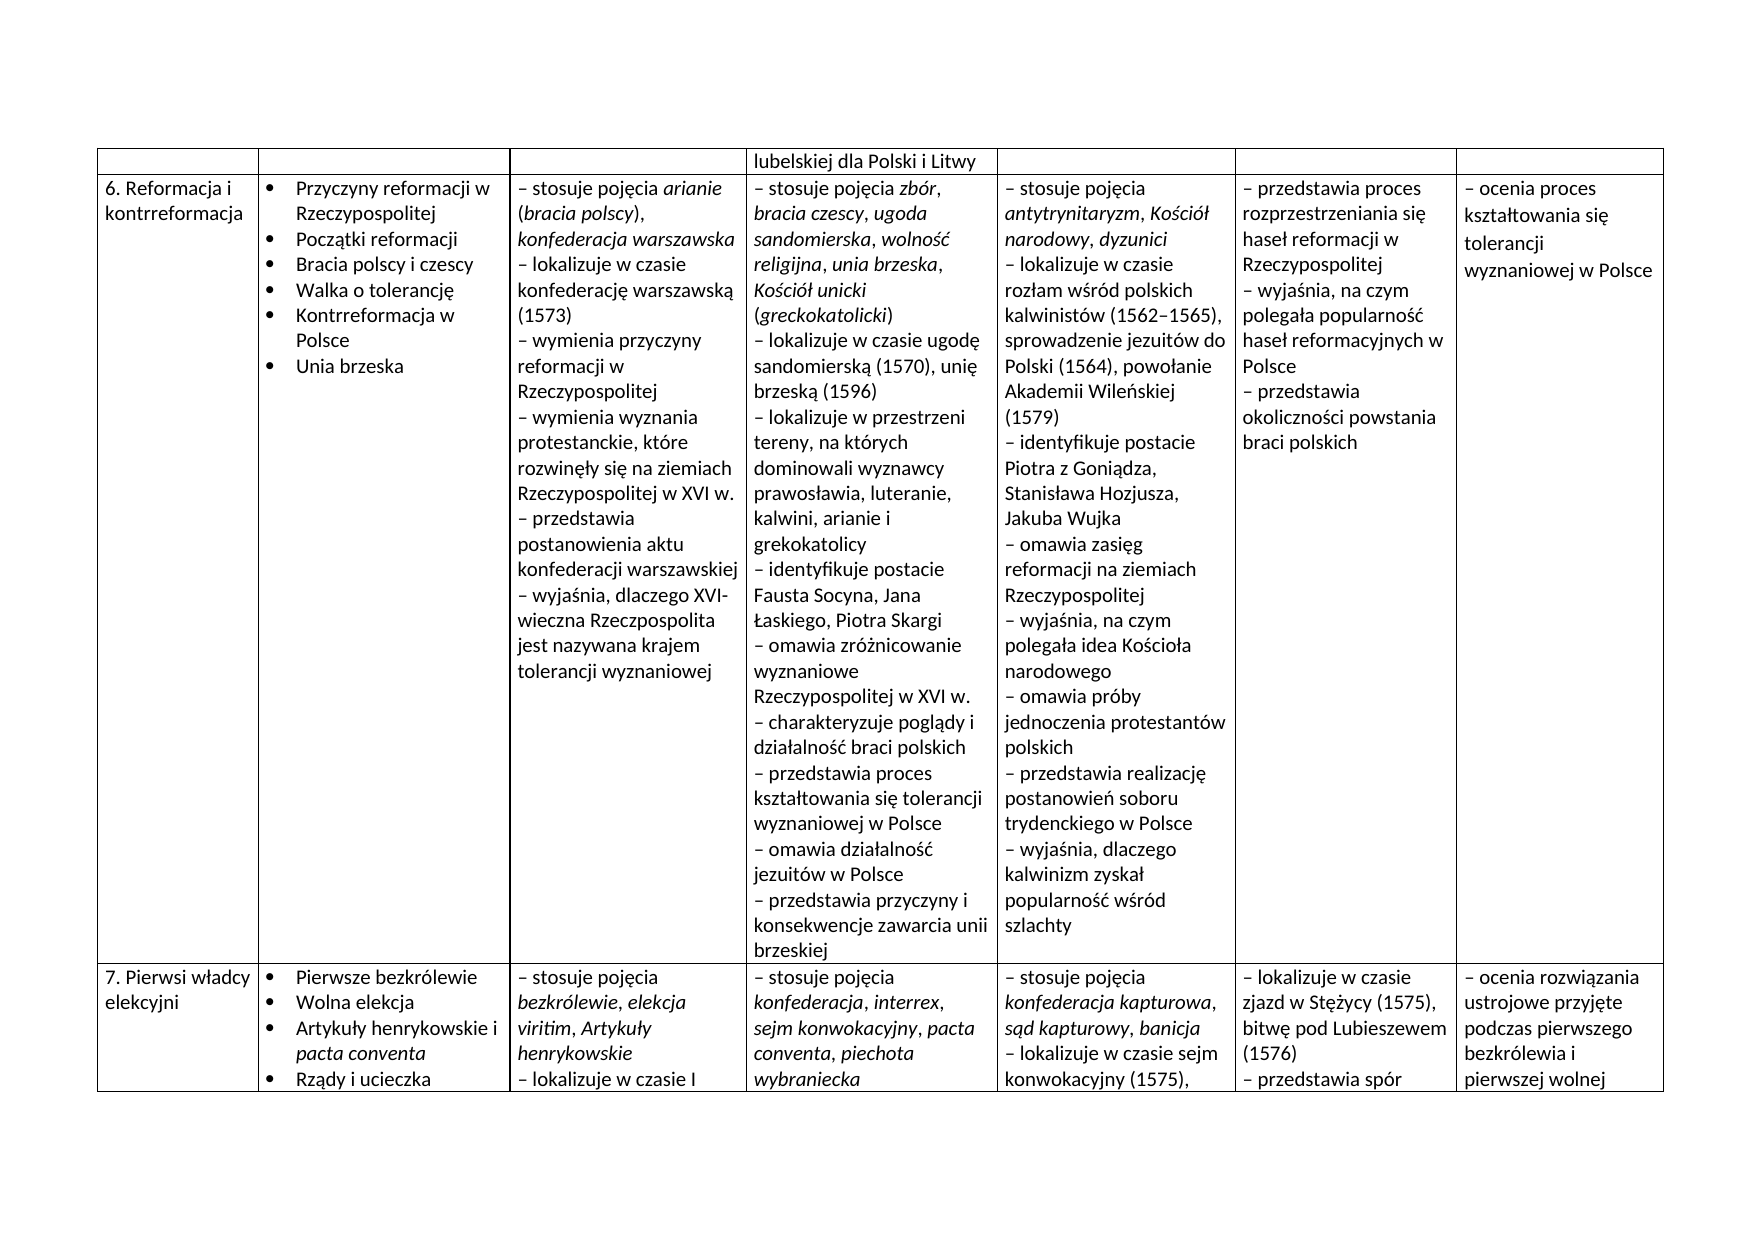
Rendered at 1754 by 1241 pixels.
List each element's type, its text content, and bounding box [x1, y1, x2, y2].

table_cell – stosuje pojęcia zbór, bracia czescy, ugoda sandomierska, wolność religijna, unia brzeska, Kościół unicki (greckokatolicki) – lokalizuje w czasie ugodę sandomierską (1570), unię brzeską (1596) – lokalizuje w przestrzeni tereny, na których dominowali wyznawcy prawosławia, luteranie, kalwini, arianie i grekokatolicy – identyfikuje postacie Fausta Socyna, Jana Łaskiego, Piotra Skargi – omawia zróżnicowanie wyznaniowe Rzeczypospolitej w XVI w. – charakteryzuje poglądy i działalność braci polskich – przedstawia proces kształtowania się tolerancji wyznaniowej w Polsce – omawia działalność jezuitów w Polsce – przedstawia przyczyny i konsekwencje zawarcia unii brzeskiej [747, 175, 997, 963]
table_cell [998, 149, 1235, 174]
table_cell – stosuje pojęcia antytrynitaryzm, Kościół narodowy, dyzunici – lokalizuje w czasie rozłam wśród polskich kalwinistów (1562–1565), sprowadzenie jezuitów do Polski (1564), powołanie Akademii Wileńskiej (1579) – identyfikuje postacie Piotra z Goniądza, Stanisława Hozjusza, Jakuba Wujka – omawia zasięg reformacji na ziemiach Rzeczypospolitej – wyjaśnia, na czym polegała idea Kościoła narodowego – omawia próby jednoczenia protestantów polskich – przedstawia realizację postanowień soboru trydenckiego w Polsce – wyjaśnia, dlaczego kalwinizm zyskał popularność wśród szlachty [998, 175, 1235, 963]
table_cell Przyczyny reformacji w Rzeczypospolitej Początki reformacji Bracia polscy i czescy Walka o tolerancję Kontrreformacja w Polsce Unia brzeska [259, 175, 509, 963]
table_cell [259, 149, 509, 174]
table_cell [259, 964, 509, 1091]
table_cell – przedstawia proces rozprzestrzeniania się haseł reformacji w Rzeczypospolitej – wyjaśnia, na czym polegała popularność haseł reformacyjnych w Polsce – przedstawia okoliczności powstania braci polskich [1236, 175, 1456, 963]
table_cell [98, 964, 258, 1091]
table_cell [747, 964, 997, 1091]
table_cell – ocenia proces kształtowania się tolerancji wyznaniowej w Polsce [1457, 175, 1663, 963]
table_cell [998, 964, 1235, 1091]
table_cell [98, 149, 258, 174]
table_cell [1457, 964, 1663, 1091]
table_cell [1236, 149, 1456, 174]
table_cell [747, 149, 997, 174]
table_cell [1236, 964, 1456, 1091]
table_cell 6. Reformacja i kontrreformacja [98, 175, 258, 963]
table_cell – stosuje pojęcia arianie (bracia polscy), konfederacja warszawska – lokalizuje w czasie konfederację warszawską (1573) – wymienia przyczyny reformacji w Rzeczypospolitej – wymienia wyznania protestanckie, które rozwinęły się na ziemiach Rzeczypospolitej w XVI w. – przedstawia postanowienia aktu konfederacji warszawskiej – wyjaśnia, dlaczego XVI-wieczna Rzeczpospolita jest nazywana krajem tolerancji wyznaniowej [511, 175, 746, 963]
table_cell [1457, 149, 1663, 174]
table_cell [511, 964, 746, 1091]
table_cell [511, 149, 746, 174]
